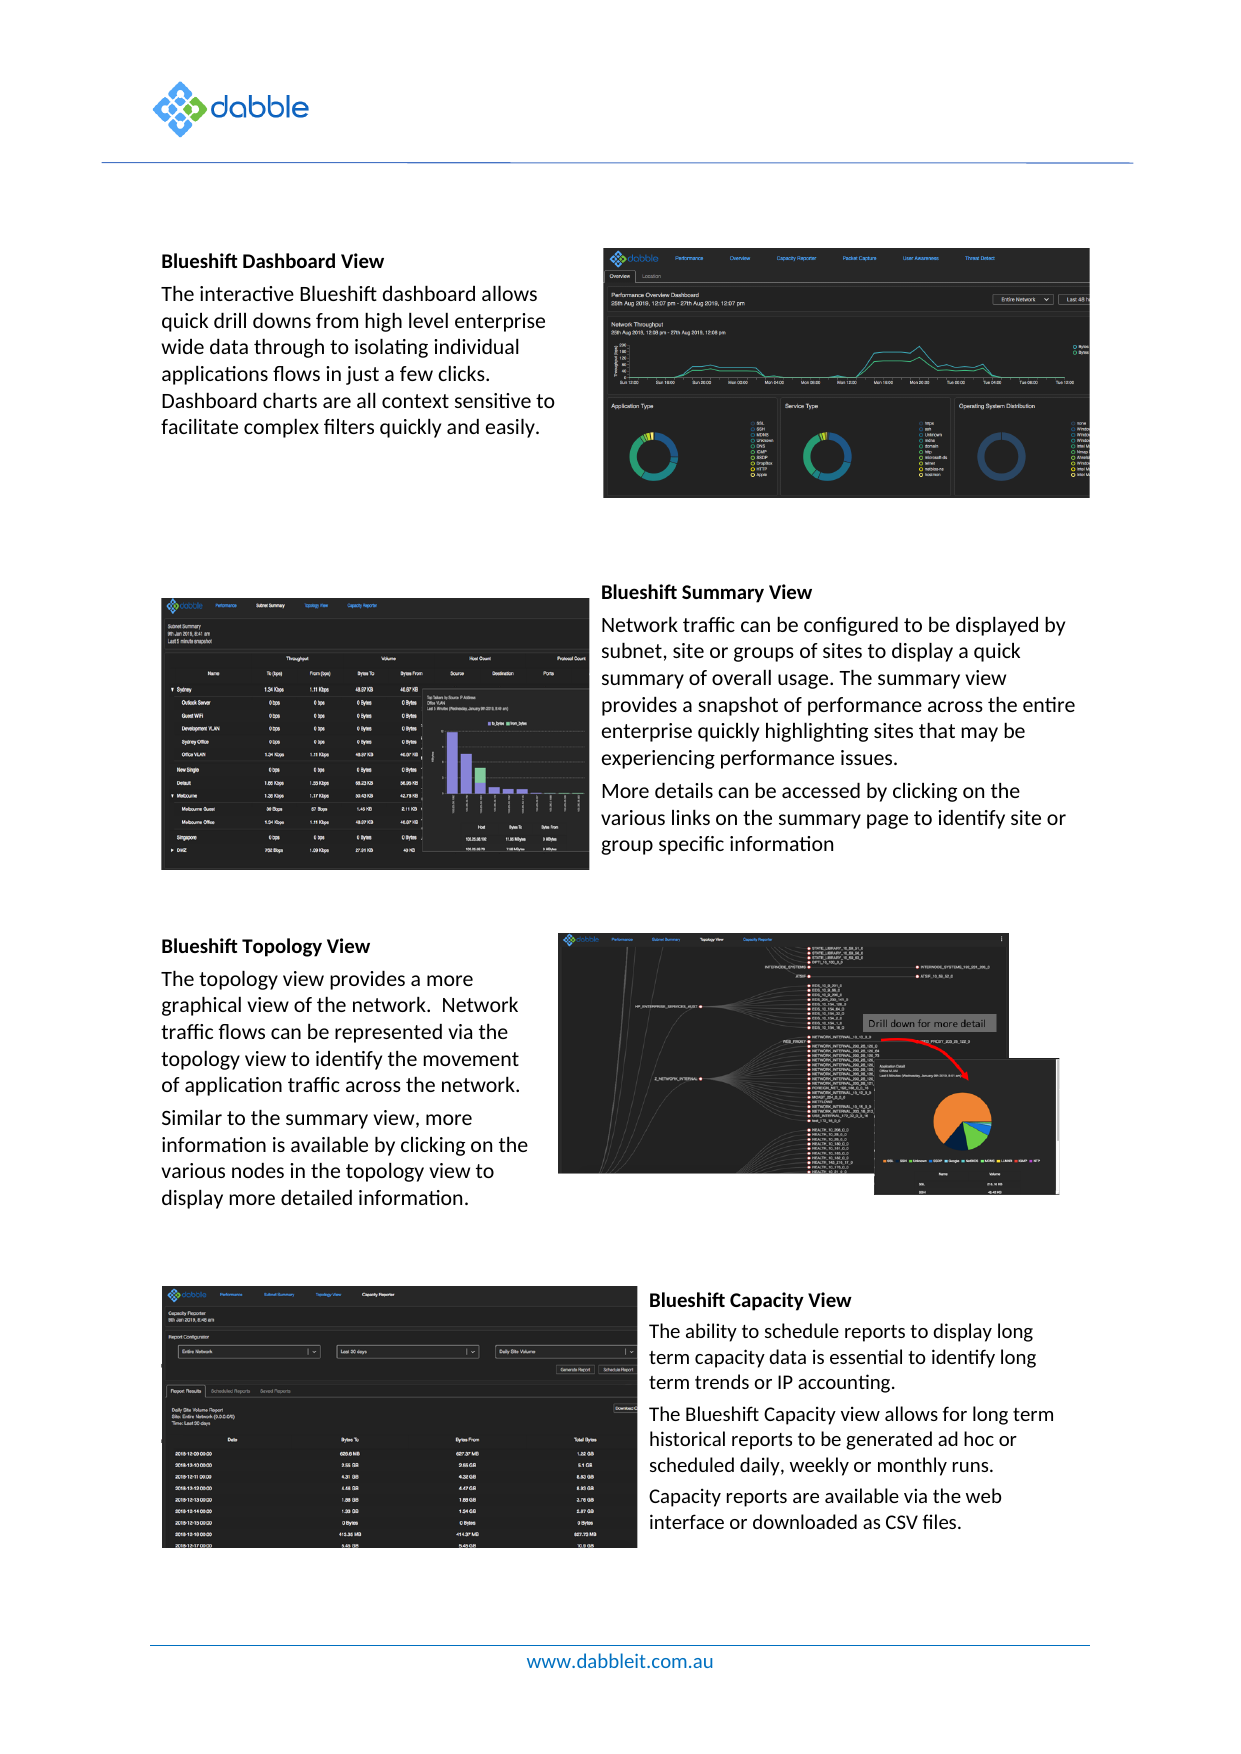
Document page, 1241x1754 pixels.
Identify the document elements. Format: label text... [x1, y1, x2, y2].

picture [161, 598, 590, 870]
table_cell [150, 1249, 638, 1572]
table_cell Blueshift Summary View Network traffic can be configured to be displayed by subnet, site or groups of sites to display a quick summary of overall usage. The summary view provides a snapshot of performance across the entire enterprise quickly highlighting sites that may be experiencing performance issues. More details can be accessed by clicking on the various links on the summary page to identify site or group specific information [590, 573, 1089, 895]
table_cell [150, 573, 589, 895]
table_header Blueshift Dashboard View The interactive Blueshift dashboard allows quick drill downs from high level enterprise wide data through to isolating individual applications flows in just a few clicks. Dashboard charts are all context sensitive to facilitate complex filters quickly and easily. [150, 242, 592, 573]
table_cell [547, 895, 1089, 1249]
table_cell Blueshift Capacity View The ability to schedule reports to display long term capacity data is essential to identify long term trends or IP accounting. The Blueshift Capacity view allows for long term historical reports to be generated ad hoc or scheduled daily, weekly or monthly runs. Capacity reports are available via the web interface or downloaded as CSV files. [638, 1249, 1089, 1572]
table_header [592, 242, 1089, 573]
table_cell Blueshift Topology View The topology view provides a more graphical view of the network. Network traffic flows can be represented via the topology view to identify the movement of application traffic across the network. Similar to the summary view, more information is available by clicking on the various nodes in the topology view to display more detailed information. [150, 895, 547, 1249]
picture [558, 933, 1060, 1195]
picture [161, 1286, 638, 1548]
picture [603, 248, 1090, 498]
picture [150, 80, 311, 139]
